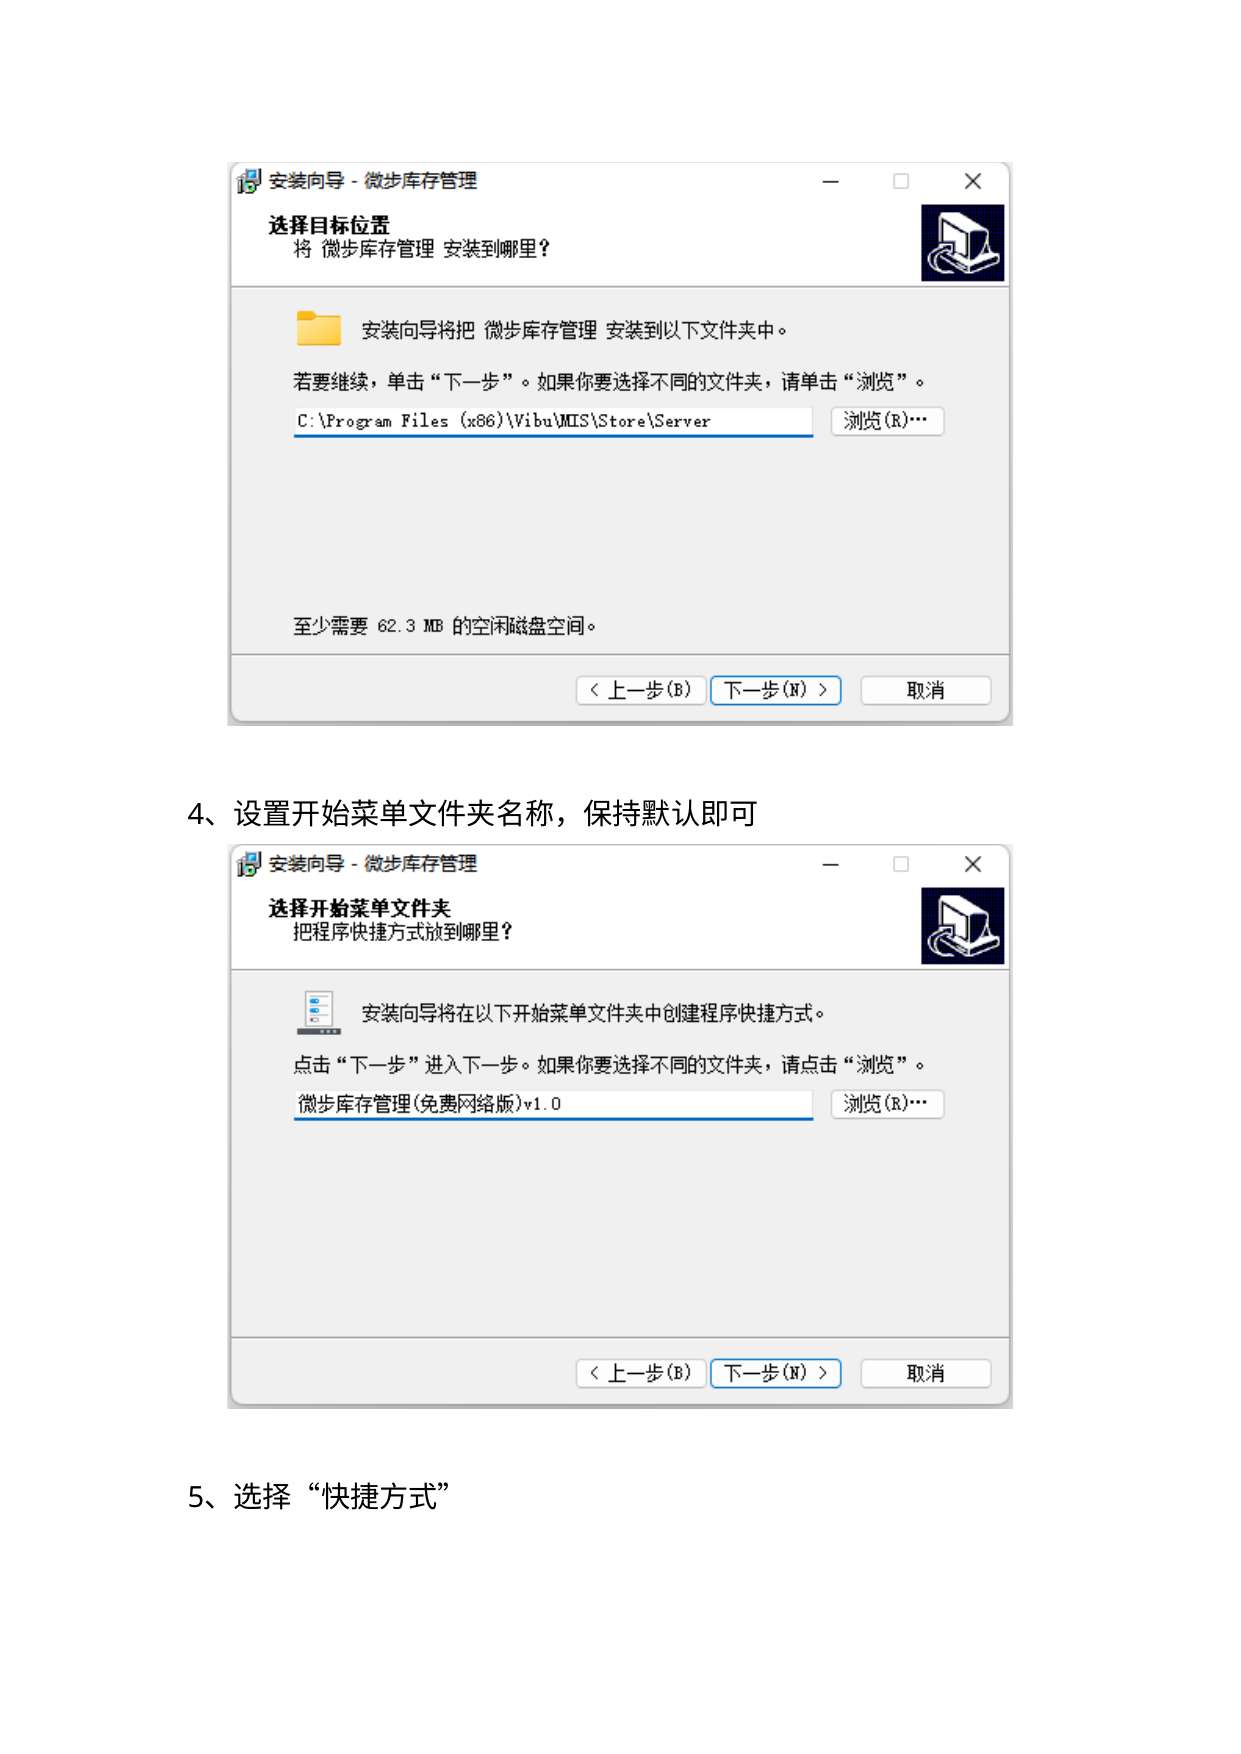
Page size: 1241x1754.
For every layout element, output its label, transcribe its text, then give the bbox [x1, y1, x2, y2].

text 5、选择“快捷方式” [187, 1462, 1053, 1527]
picture [227, 162, 1014, 726]
picture [227, 844, 1014, 1409]
text 4、设置开始菜单文件夹名称，保持默认即可 [187, 779, 1053, 844]
